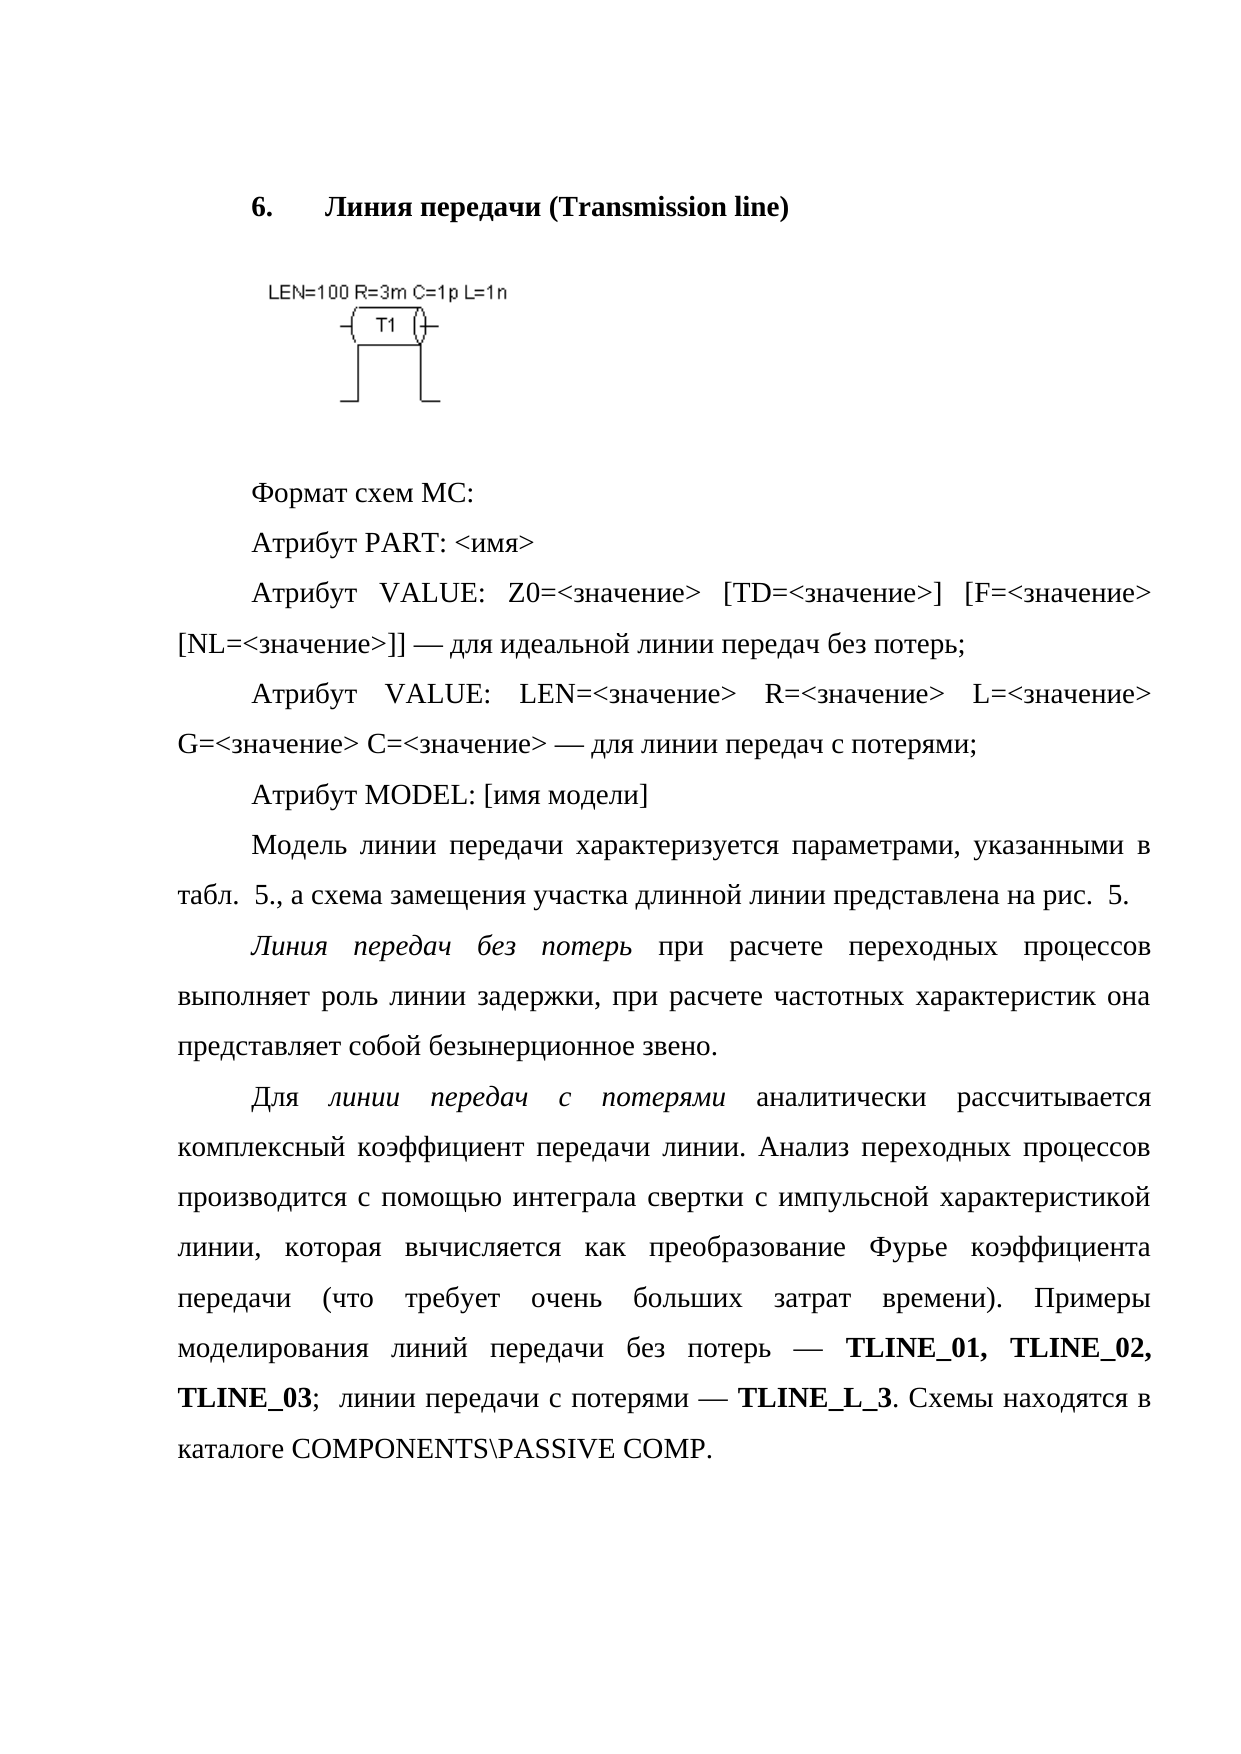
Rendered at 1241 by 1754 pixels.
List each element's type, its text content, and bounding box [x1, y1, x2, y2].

text Формат схем МС: [177, 475, 1152, 508]
text Атрибут VALUE: LEN=<значение> R=<значение> L=<значение> G=<значение> C=<значение> — для линии передач с потерями; [177, 676, 1152, 760]
text Для линии передач с потерями аналитически рассчитывается комплексный коэффициент передачи линии. Анализ переходных процессов производится с помощью интеграла свертки с импульсной характеристикой линии, которая вычисляется как преобразование Фурье коэффициента передачи (что требует очень больших затрат времени). Примеры моделирования линий передачи без потерь — TLINE_01, TLINE_02, TLINE_03; линии передачи с потерями — TLINE_L_3. Схемы находятся в каталоге COMPONENTS\PASSIVE COMP. [177, 1079, 1152, 1464]
text Модель линии передачи характеризуется параметрами, указанными в табл. 5., а схема замещения участка длинной линии представлена на рис. 5. [177, 827, 1152, 911]
text Линия передач без потерь при расчете переходных процессов выполняет роль линии задержки, при расчете частотных характеристик она представляет собой безынерционное звено. [177, 928, 1152, 1062]
text Линия передачи (Transmission line) [177, 189, 1152, 223]
picture [259, 279, 511, 407]
text Атрибут MODEL: [имя модели] [177, 777, 1152, 810]
text Атрибут VALUE: Z0=<значение> [ТD=<значение>] [F=<значение> [NL=<значение>]] — для идеальной линии передач без потерь; [177, 576, 1152, 659]
text Атрибут PART: <имя> [177, 525, 1152, 559]
